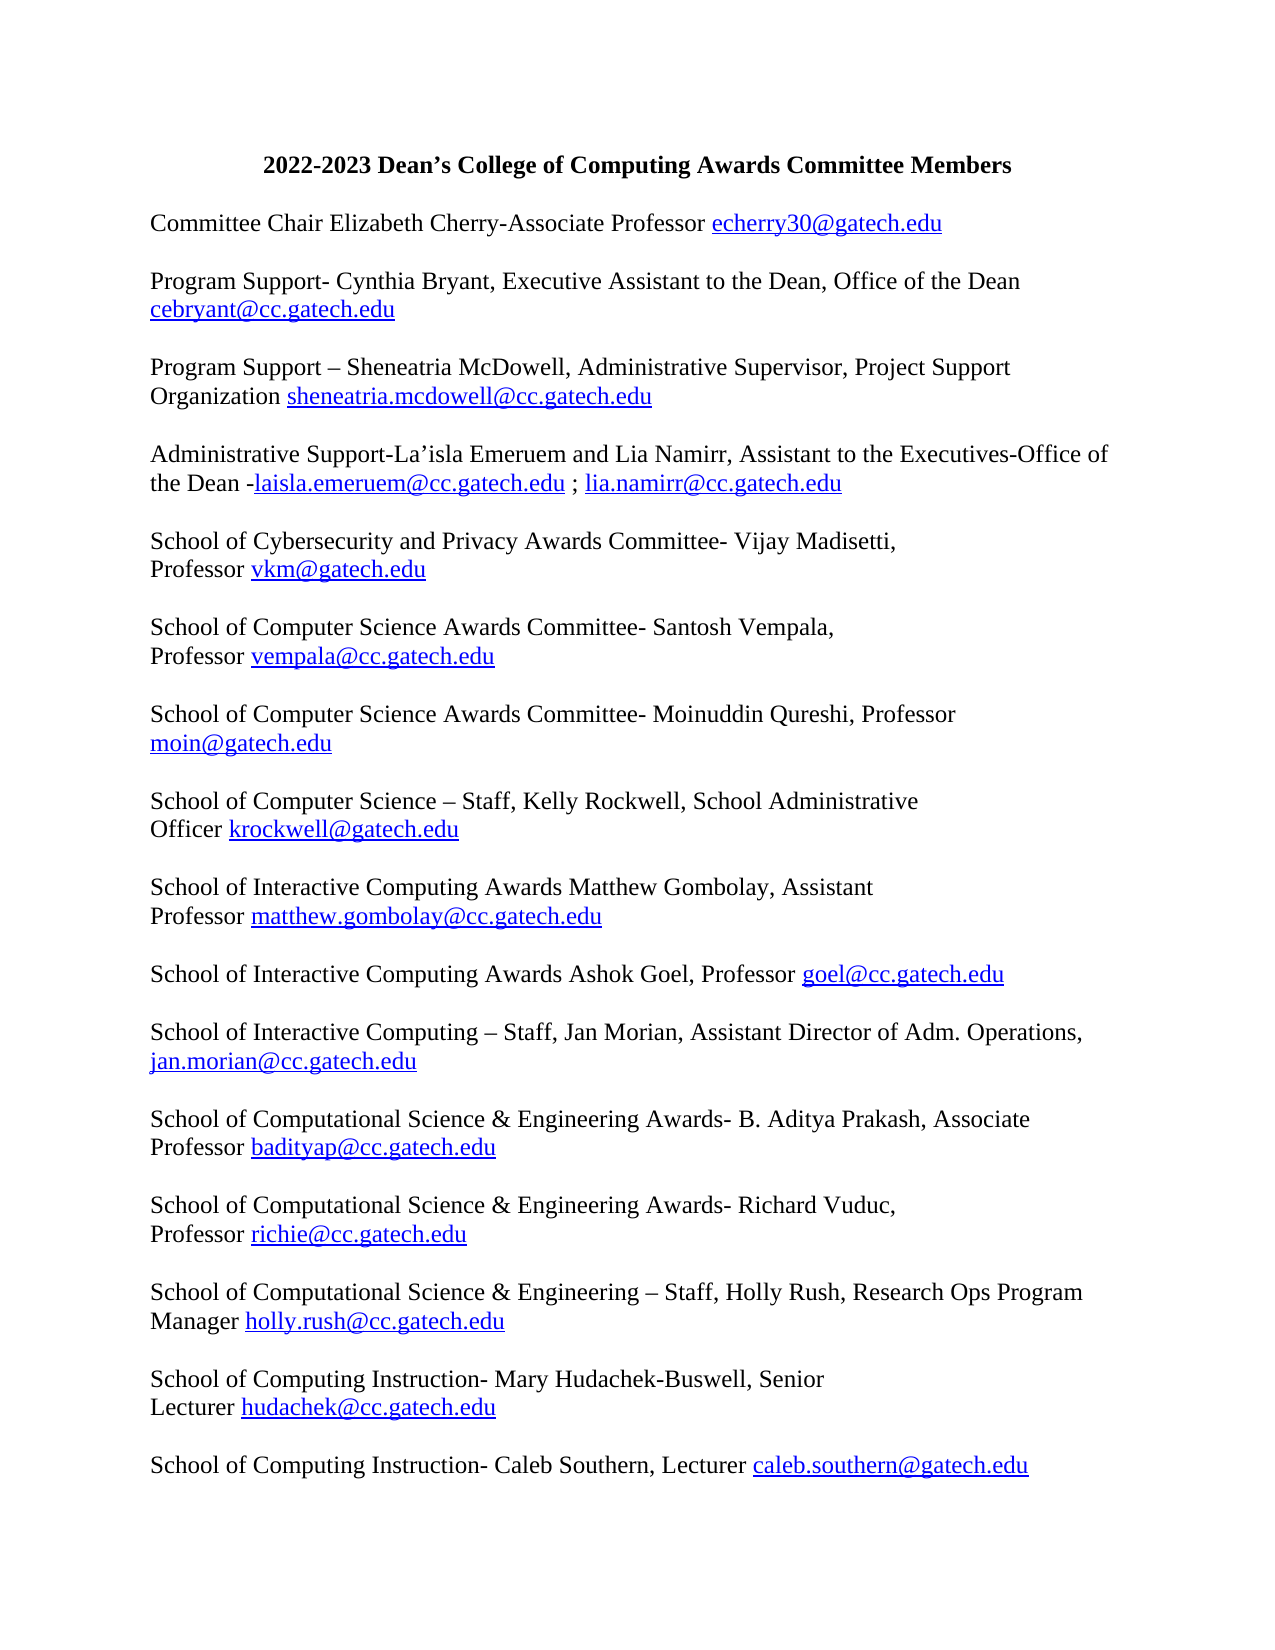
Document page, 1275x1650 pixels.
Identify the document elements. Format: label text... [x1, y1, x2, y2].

text Program Support- Cynthia Bryant, Executive Assistant to the Dean, Office of the Dean cebryant@cc.gatech.edu [150, 266, 1125, 323]
text School of Interactive Computing – Staff, Jan Morian, Assistant Director of Adm. Operations, jan.morian@cc.gatech.edu [150, 1017, 1125, 1074]
text School of Cybersecurity and Privacy Awards Committee- Vijay Madisetti, Professor vkm@gatech.edu [150, 526, 1125, 583]
text School of Computational Science & Engineering Awards- Richard Vuduc, Professor richie@cc.gatech.edu [150, 1190, 1125, 1248]
text School of Computer Science Awards Committee- Moinuddin Qureshi, Professor moin@gatech.edu [150, 699, 1125, 757]
text School of Computational Science & Engineering – Staff, Holly Rush, Research Ops Program Manager holly.rush@cc.gatech.edu [150, 1277, 1125, 1334]
text Administrative Support-La’isla Emeruem and Lia Namirr, Assistant to the Executives-Office of the Dean -laisla.emeruem@cc.gatech.edu ; lia.namirr@cc.gatech.edu [150, 439, 1125, 497]
text Program Support – Sheneatria McDowell, Administrative Supervisor, Project Support Organization sheneatria.mcdowell@cc.gatech.edu [150, 352, 1125, 410]
text School of Computing Instruction- Caleb Southern, Lecturer caleb.southern@gatech.edu [150, 1450, 1125, 1479]
text School of Computer Science – Staff, Kelly Rockwell, School Administrative Officer krockwell@gatech.edu [150, 786, 1125, 843]
text School of Interactive Computing Awards Ashok Goel, Professor goel@cc.gatech.edu [150, 959, 1125, 988]
text Committee Chair Elizabeth Cherry-Associate Professor echerry30@gatech.edu [150, 208, 1125, 237]
text School of Computational Science & Engineering Awards- B. Aditya Prakash, Associate Professor badityap@cc.gatech.edu [150, 1104, 1125, 1161]
text School of Computer Science Awards Committee- Santosh Vempala, Professor vempala@cc.gatech.edu [150, 612, 1125, 670]
text School of Interactive Computing Awards Matthew Gombolay, Assistant Professor matthew.gombolay@cc.gatech.edu [150, 872, 1125, 930]
text School of Computing Instruction- Mary Hudachek-Buswell, Senior Lecturer hudachek@cc.gatech.edu [150, 1364, 1125, 1421]
text 2022-2023 Dean’s College of Computing Awards Committee Members [150, 150, 1125, 179]
